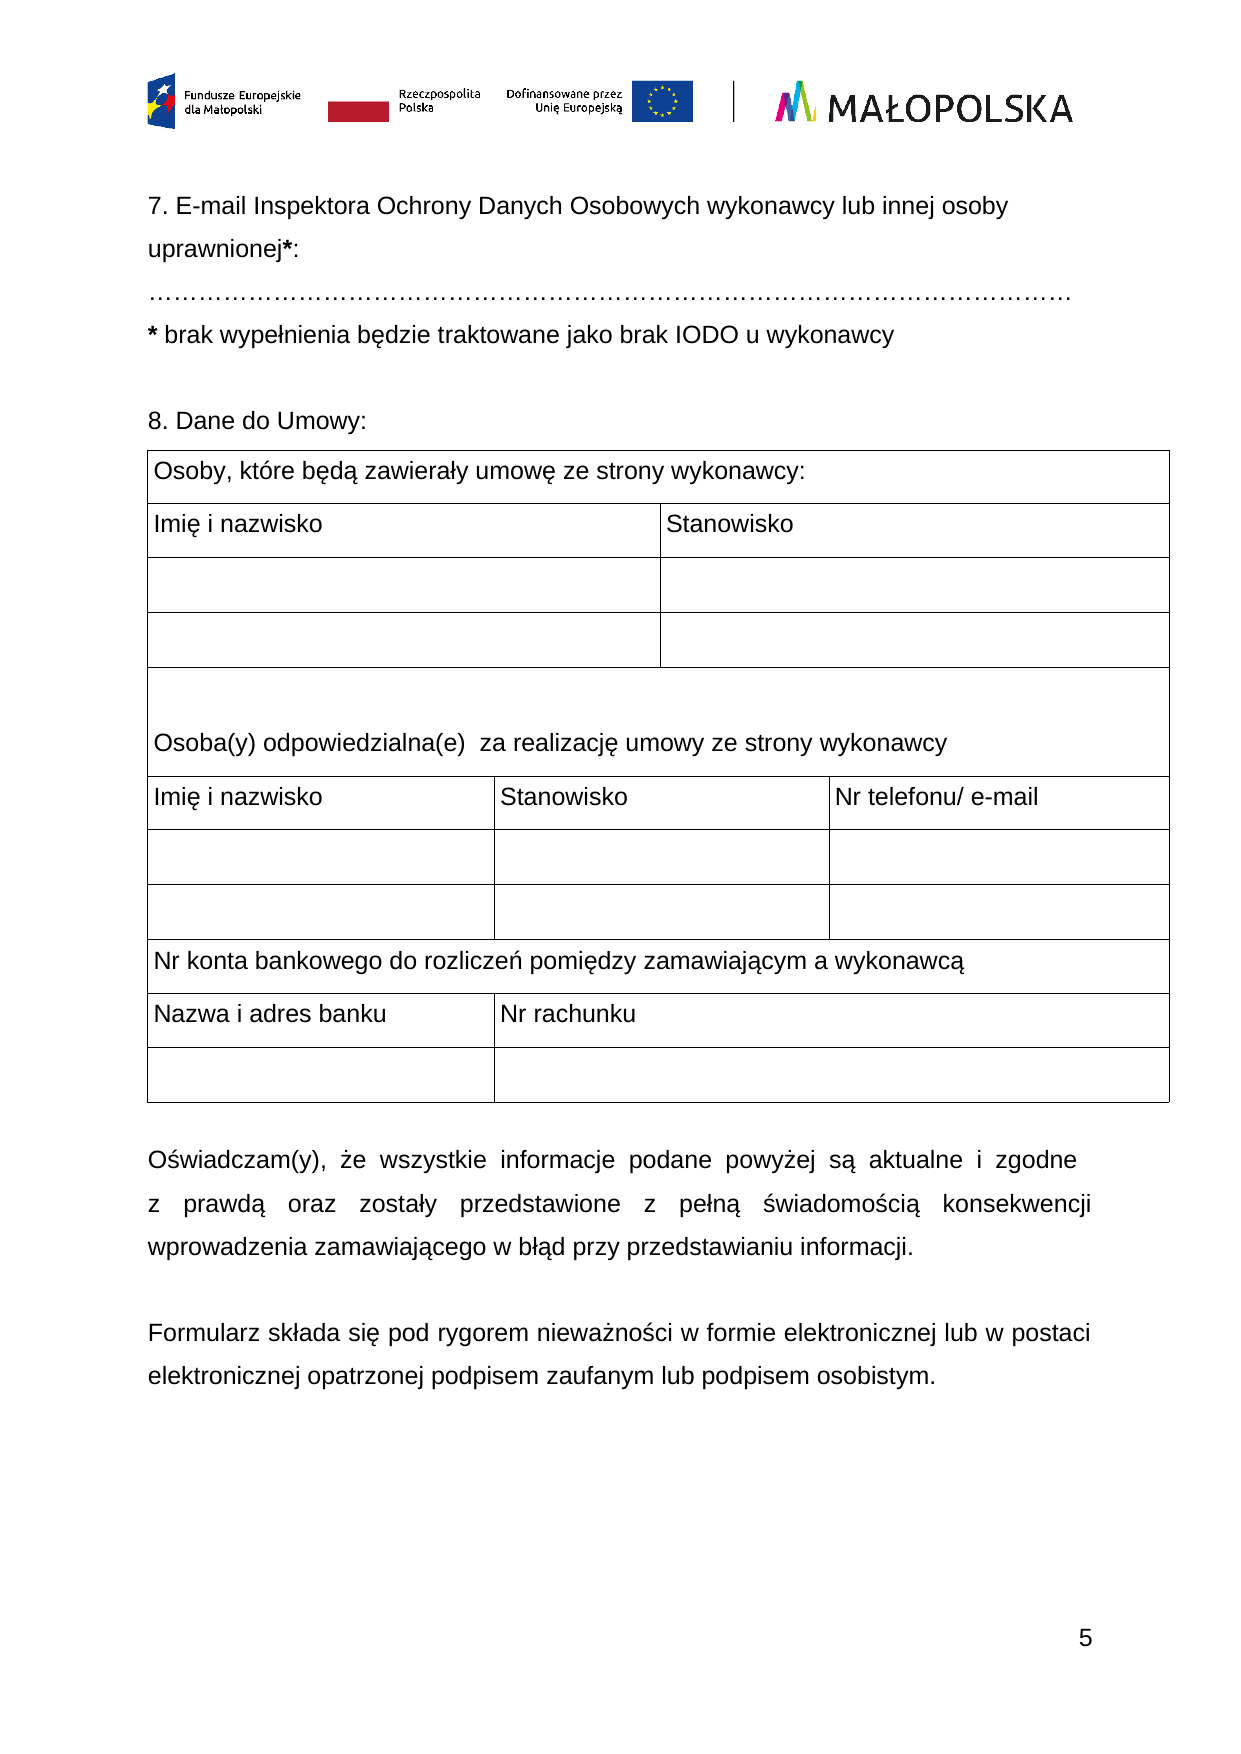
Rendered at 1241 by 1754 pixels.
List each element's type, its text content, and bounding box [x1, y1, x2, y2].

table_cell Imię i nazwisko [148, 777, 494, 829]
table_cell [661, 558, 1169, 612]
table_cell [148, 830, 494, 884]
picture [147, 73, 1073, 129]
table_cell [148, 885, 494, 939]
table_header Osoby, które będą zawierały umowę ze strony wykonawcy: [148, 451, 1169, 503]
table_cell [830, 830, 1169, 884]
text 8. Dane do Umowy: [148, 406, 1093, 435]
table_cell Nr telefonu/ e-mail [830, 777, 1169, 829]
table_cell [495, 1048, 1169, 1102]
table_cell [148, 1048, 494, 1102]
table_cell [830, 885, 1169, 939]
text * brak wypełnienia będzie traktowane jako brak IODO u wykonawcy [148, 320, 1093, 349]
table_cell Nr konta bankowego do rozliczeń pomiędzy zamawiającym a wykonawcą [148, 940, 1169, 993]
table_cell Nazwa i adres banku [148, 994, 494, 1047]
text 7. E-mail Inspektora Ochrony Danych Osobowych wykonawcy lub innej osoby uprawnionej*: [148, 191, 1093, 263]
table_cell [495, 830, 829, 884]
text Formularz składa się pod rygorem nieważności w formie elektronicznej lub w postaci elektronicznej opatrzonej podpisem zaufanym lub podpisem osobistym. [148, 1318, 1093, 1390]
table_cell Osoba(y) odpowiedzialna(e) za realizację umowy ze strony wykonawcy [148, 723, 1169, 776]
table_cell Imię i nazwisko [148, 504, 660, 557]
table_cell [148, 613, 660, 667]
table_cell [661, 613, 1169, 667]
table_cell Stanowisko [495, 777, 829, 829]
table_cell [148, 558, 660, 612]
table_cell [148, 668, 1169, 722]
table_cell Stanowisko [661, 504, 1169, 557]
text ………………………………………………………………………………………………… [148, 277, 1093, 306]
table_cell Nr rachunku [495, 994, 1169, 1047]
table_cell [495, 885, 829, 939]
text Oświadczam(y), że wszystkie informacje podane powyżej są aktualne i zgodne z prawdą oraz zostały przedstawione z pełną świadomością konsekwencji wprowadzenia zamawiającego w błąd przy przedstawianiu informacji. [148, 1146, 1093, 1261]
